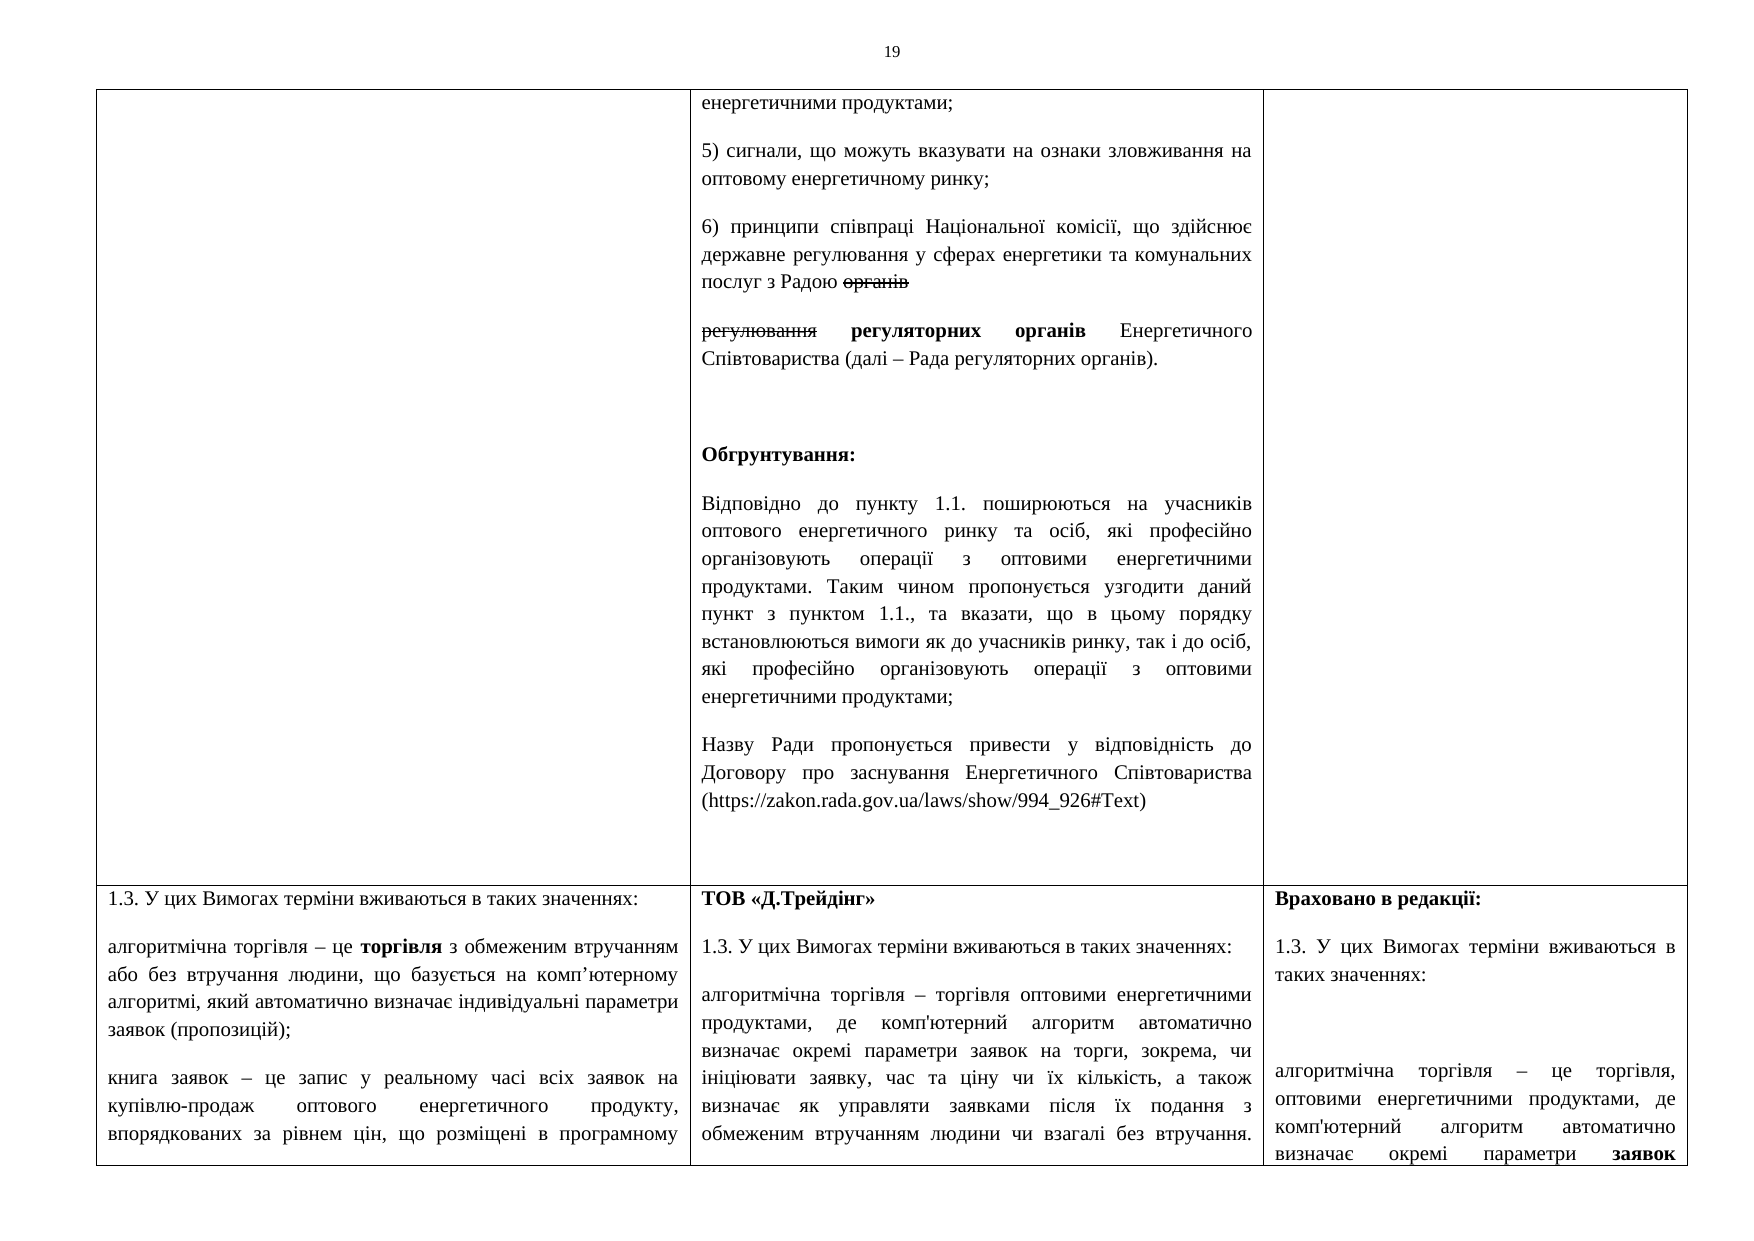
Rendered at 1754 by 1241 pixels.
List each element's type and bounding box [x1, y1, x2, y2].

table_cell [1264, 90, 1687, 884]
table_cell [1264, 886, 1687, 1165]
table_cell [97, 90, 690, 884]
table_cell [691, 90, 1263, 884]
table_cell [97, 886, 690, 1165]
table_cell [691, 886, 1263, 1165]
